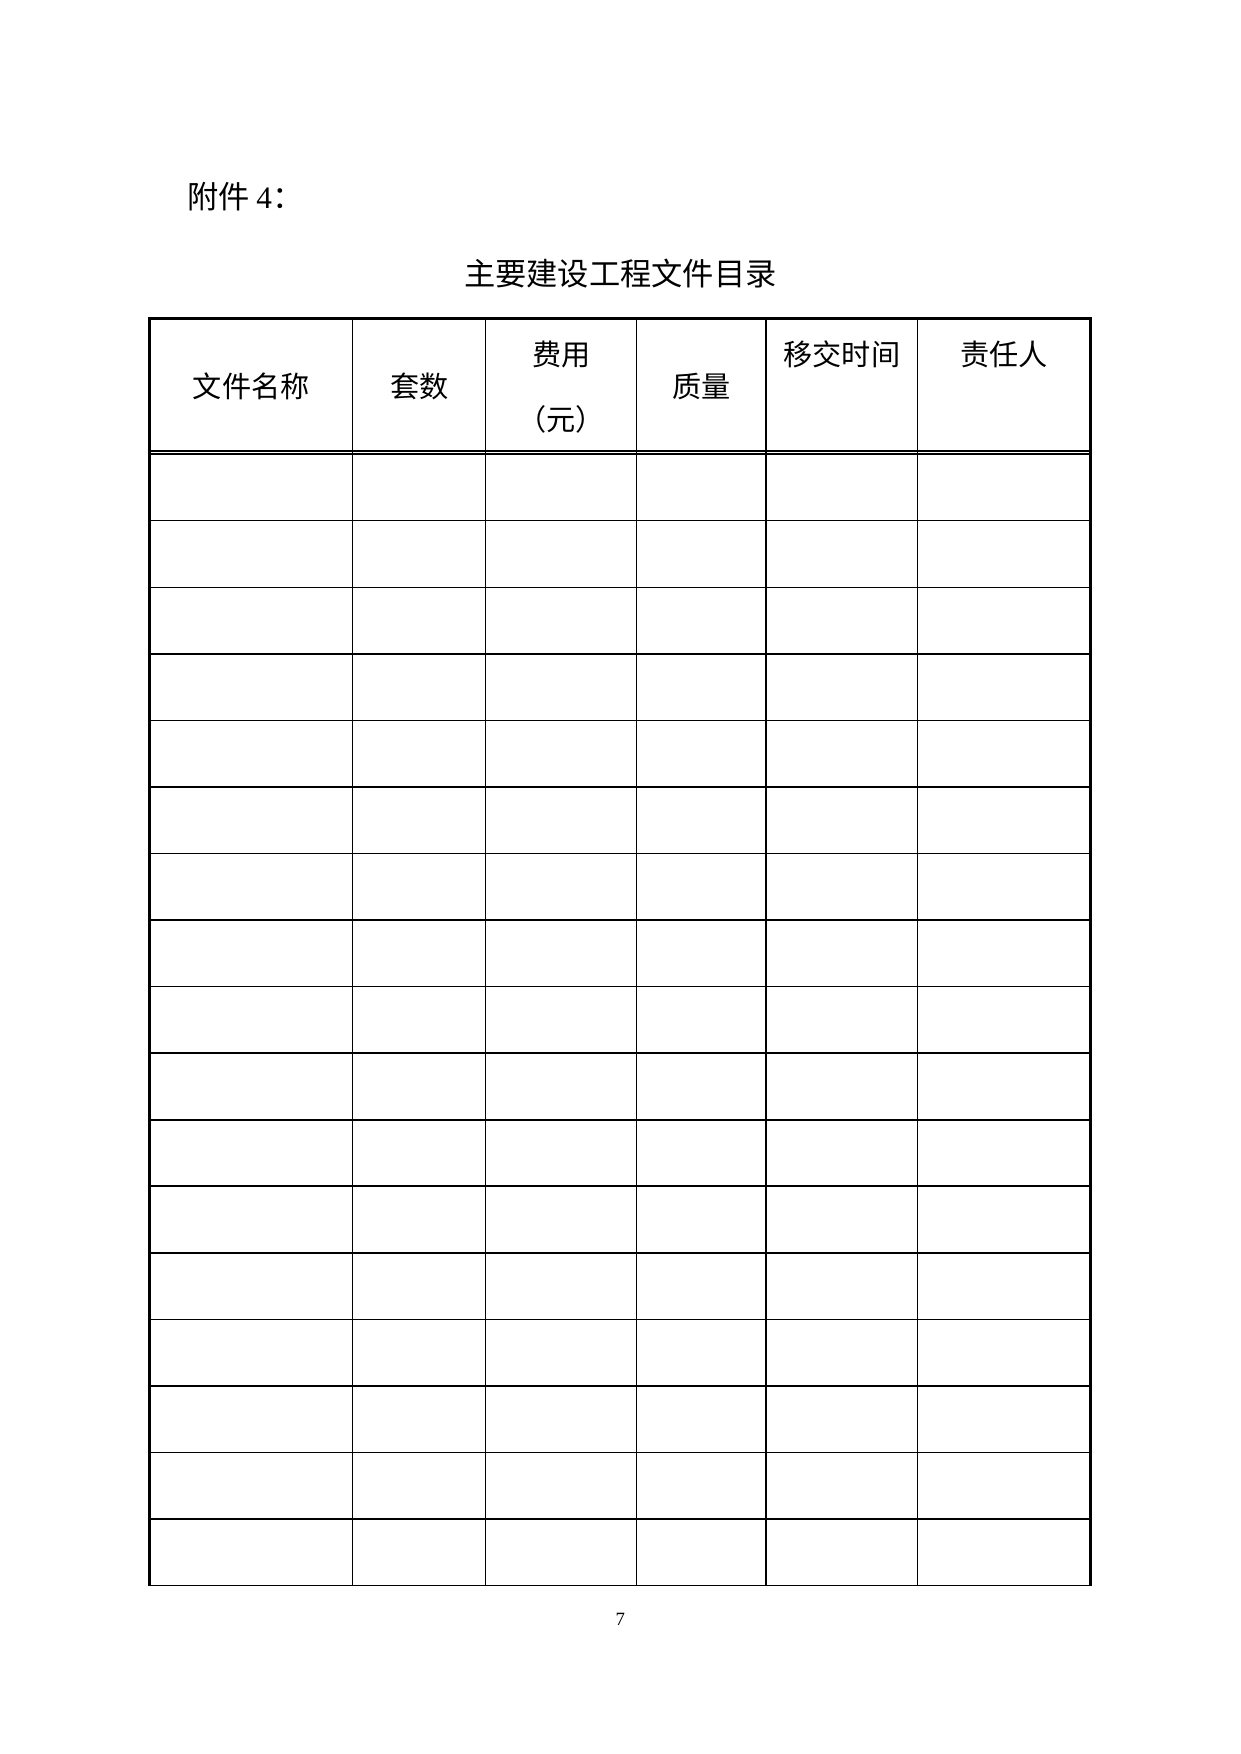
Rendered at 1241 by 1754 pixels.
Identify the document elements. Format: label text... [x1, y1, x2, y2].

table_cell [918, 655, 1089, 719]
table_cell [151, 1187, 352, 1252]
table_cell [486, 655, 636, 719]
table_cell [637, 655, 765, 719]
table_cell [151, 788, 352, 853]
table_header 质量 [637, 320, 765, 450]
table_cell [767, 854, 917, 919]
table_header 套数 [353, 320, 485, 450]
table_cell [486, 1054, 636, 1119]
table_cell [353, 854, 485, 919]
table_cell [353, 1320, 485, 1385]
table_cell [637, 721, 765, 786]
table_cell [353, 1453, 485, 1518]
table_cell [767, 721, 917, 786]
table_cell [767, 1520, 917, 1585]
table_cell [151, 588, 352, 653]
table_cell [151, 455, 352, 520]
table_cell [486, 987, 636, 1052]
table_cell [637, 1121, 765, 1185]
table_cell [353, 455, 485, 520]
table_cell [767, 987, 917, 1052]
table_header 文件名称 [151, 320, 352, 450]
table_cell [918, 788, 1089, 853]
table_cell [918, 1187, 1089, 1252]
table_cell [767, 1254, 917, 1318]
table_cell [918, 521, 1089, 586]
table_cell [486, 588, 636, 653]
table_cell [353, 1387, 485, 1452]
text 附件4： [187, 162, 1053, 227]
table_cell [918, 987, 1089, 1052]
table_cell [767, 1187, 917, 1252]
table_cell [486, 1320, 636, 1385]
table_cell [486, 521, 636, 586]
table_cell [918, 1121, 1089, 1185]
table_cell [353, 655, 485, 719]
table_cell [637, 788, 765, 853]
table_cell [151, 1320, 352, 1385]
table_cell [151, 1121, 352, 1185]
table_cell [918, 854, 1089, 919]
table_cell [918, 1254, 1089, 1318]
table_cell [767, 921, 917, 986]
table_cell [637, 1187, 765, 1252]
table_cell [918, 588, 1089, 653]
table_cell [918, 1387, 1089, 1452]
table_cell [918, 1520, 1089, 1585]
table_cell [151, 655, 352, 719]
table_header 移交时间 [767, 320, 917, 450]
table_cell [151, 1254, 352, 1318]
table_cell [486, 854, 636, 919]
table_cell [486, 1387, 636, 1452]
table_cell [353, 521, 485, 586]
table_cell [637, 1054, 765, 1119]
table_cell [767, 655, 917, 719]
table_header 费用（元） [486, 320, 636, 450]
table_cell [486, 1254, 636, 1318]
table_cell [353, 588, 485, 653]
table_cell [637, 854, 765, 919]
table_cell [637, 588, 765, 653]
table_cell [151, 1520, 352, 1585]
table_cell [767, 1054, 917, 1119]
table_cell [637, 455, 765, 520]
table_cell [767, 521, 917, 586]
table_cell [353, 1520, 485, 1585]
table_cell [767, 1320, 917, 1385]
table_cell [353, 1254, 485, 1318]
table_cell [767, 788, 917, 853]
text 主要建设工程文件目录 [187, 239, 1053, 304]
table_cell [353, 788, 485, 853]
table_cell [486, 921, 636, 986]
table_header 责任人 [918, 320, 1089, 450]
table_cell [637, 987, 765, 1052]
table_cell [486, 1121, 636, 1185]
table_cell [918, 455, 1089, 520]
table_cell [767, 1121, 917, 1185]
table_cell [918, 1453, 1089, 1518]
table_cell [918, 1054, 1089, 1119]
table_cell [637, 1453, 765, 1518]
table_cell [637, 521, 765, 586]
table_cell [918, 1320, 1089, 1385]
table_cell [486, 1453, 636, 1518]
table_cell [151, 1387, 352, 1452]
table_cell [353, 721, 485, 786]
table_cell [767, 1453, 917, 1518]
table_cell [918, 721, 1089, 786]
table_cell [151, 721, 352, 786]
table_cell [486, 1520, 636, 1585]
table_cell [767, 1387, 917, 1452]
table_cell [637, 1520, 765, 1585]
table_cell [151, 1453, 352, 1518]
table_cell [767, 588, 917, 653]
table_cell [353, 921, 485, 986]
table_cell [637, 1387, 765, 1452]
table_cell [151, 521, 352, 586]
table_cell [486, 788, 636, 853]
table_cell [353, 987, 485, 1052]
table_cell [151, 987, 352, 1052]
table_cell [486, 1187, 636, 1252]
table_cell [637, 1320, 765, 1385]
table_cell [918, 921, 1089, 986]
table_cell [151, 854, 352, 919]
table_cell [353, 1054, 485, 1119]
table_cell [353, 1121, 485, 1185]
table_cell [486, 721, 636, 786]
table_cell [151, 921, 352, 986]
table_cell [637, 1254, 765, 1318]
table_cell [486, 455, 636, 520]
table_cell [767, 455, 917, 520]
table_cell [151, 1054, 352, 1119]
table_cell [353, 1187, 485, 1252]
table_cell [637, 921, 765, 986]
